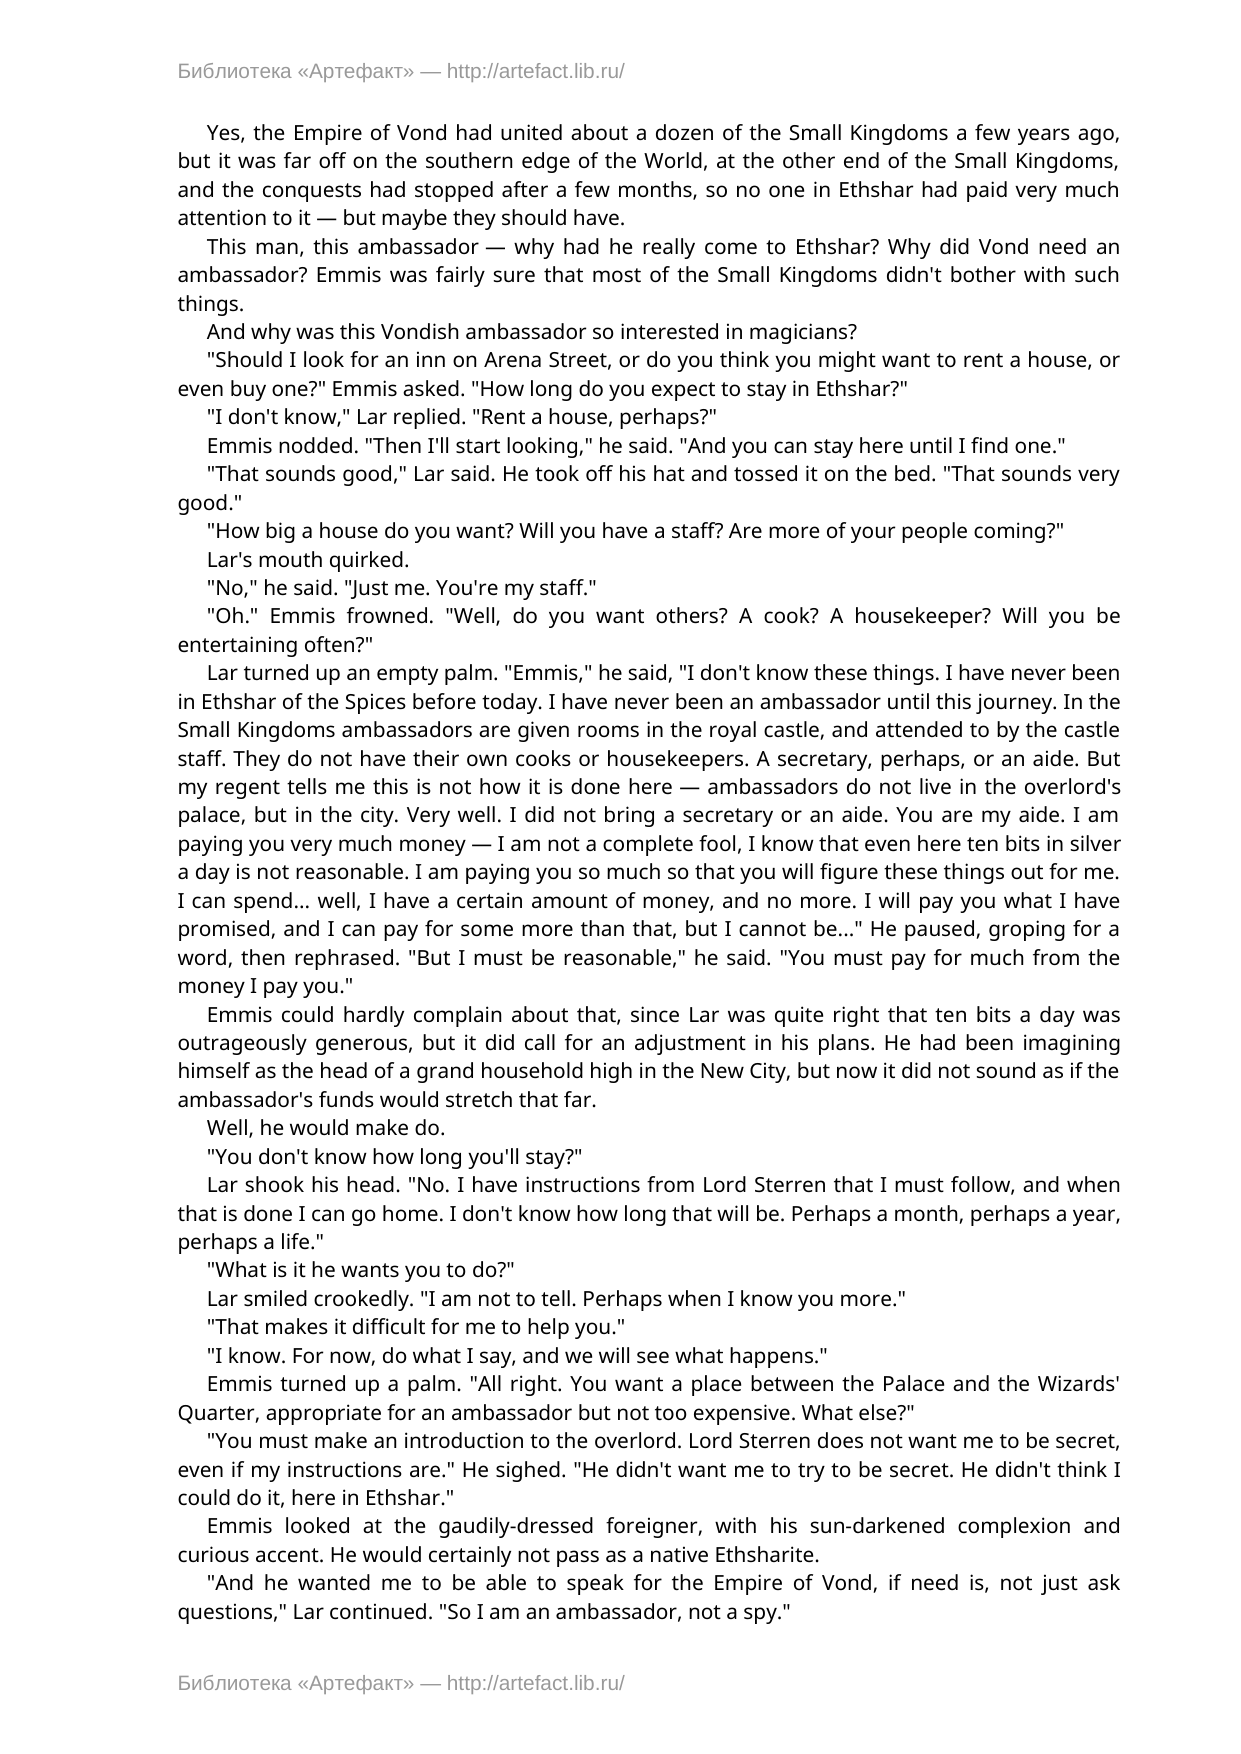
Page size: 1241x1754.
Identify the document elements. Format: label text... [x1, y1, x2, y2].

text "No," he said. "Just me. You're my staff." [177, 573, 1122, 602]
text Lar's mouth quirked. [177, 545, 1122, 573]
text "I know. For now, do what I say, and we will see what happens." [177, 1341, 1122, 1369]
text "That sounds good," Lar said. He took off his hat and tossed it on the bed. "That sounds very good." [177, 459, 1122, 516]
text "I don't know," Lar replied. "Rent a house, perhaps?" [177, 402, 1122, 431]
text Lar shook his head. "No. I have instructions from Lord Sterren that I must follow, and when that is done I can go home. I don't know how long that will be. Perhaps a month, perhaps a year, perhaps a life." [177, 1170, 1122, 1256]
text Emmis looked at the gaudily-dressed foreigner, with his sun-darkened complexion and curious accent. He would certainly not pass as a native Ethsharite. [177, 1512, 1122, 1568]
text Emmis could hardly complain about that, since Lar was quite right that ten bits a day was outrageously generous, but it did call for an adjustment in his plans. He had been imagining himself as the head of a grand household high in the New City, but now it did not sound as if the ambassador's funds would stretch that far. [177, 1000, 1122, 1113]
text Lar turned up an empty palm. "Emmis," he said, "I don't know these things. I have never been in Ethshar of the Spices before today. I have never been an ambassador until this journey. In the Small Kingdoms ambassadors are given rooms in the royal castle, and attended to by the castle staff. They do not have their own cooks or housekeepers. A secretary, perhaps, or an aide. But my regent tells me this is not how it is done here — ambassadors do not live in the overlord's palace, but in the city. Very well. I did not bring a secretary or an aide. You are my aide. I am paying you very much money — I am not a complete fool, I know that even here ten bits in silver a day is not reasonable. I am paying you so much so that you will figure these things out for me. I can spend... well, I have a certain amount of money, and no more. I will pay you what I have promised, and I can pay for some more than that, but I cannot be..." He paused, groping for a word, then rephrased. "But I must be reasonable," he said. "You must pay for much from the money I pay you." [177, 658, 1122, 1000]
text "How big a house do you want? Will you have a staff? Are more of your people coming?" [177, 516, 1122, 545]
text Emmis turned up a palm. "All right. You want a place between the Palace and the Wizards' Quarter, appropriate for an ambassador but not too expensive. What else?" [177, 1369, 1122, 1426]
text "And he wanted me to be able to speak for the Empire of Vond, if need is, not just ask questions," Lar continued. "So I am an ambassador, not a spy." [177, 1568, 1122, 1625]
text This man, this ambassador — why had he really come to Ethshar? Why did Vond need an ambassador? Emmis was fairly sure that most of the Small Kingdoms didn't bother with such things. [177, 232, 1122, 317]
text Yes, the Empire of Vond had united about a dozen of the Small Kingdoms a few years ago, but it was far off on the southern edge of the World, at the other end of the Small Kingdoms, and the conquests had stopped after a few months, so no one in Ethshar had paid very much attention to it — but maybe they should have. [177, 118, 1122, 232]
text "Should I look for an inn on Arena Street, or do you think you might want to rent a house, or even buy one?" Emmis asked. "How long do you expect to stay in Ethshar?" [177, 346, 1122, 402]
text "Oh." Emmis frowned. "Well, do you want others? A cook? A housekeeper? Will you be entertaining often?" [177, 602, 1122, 658]
text "You don't know how long you'll stay?" [177, 1142, 1122, 1170]
text Lar smiled crookedly. "I am not to tell. Perhaps when I know you more." [177, 1284, 1122, 1312]
text "That makes it difficult for me to help you." [177, 1312, 1122, 1341]
text Emmis nodded. "Then I'll start looking," he said. "And you can stay here until I find one." [177, 431, 1122, 459]
text And why was this Vondish ambassador so interested in magicians? [177, 317, 1122, 346]
text "What is it he wants you to do?" [177, 1256, 1122, 1284]
text "You must make an introduction to the overlord. Lord Sterren does not want me to be secret, even if my instructions are." He sighed. "He didn't want me to try to be secret. He didn't think I could do it, here in Ethshar." [177, 1426, 1122, 1512]
text Well, he would make do. [177, 1113, 1122, 1142]
